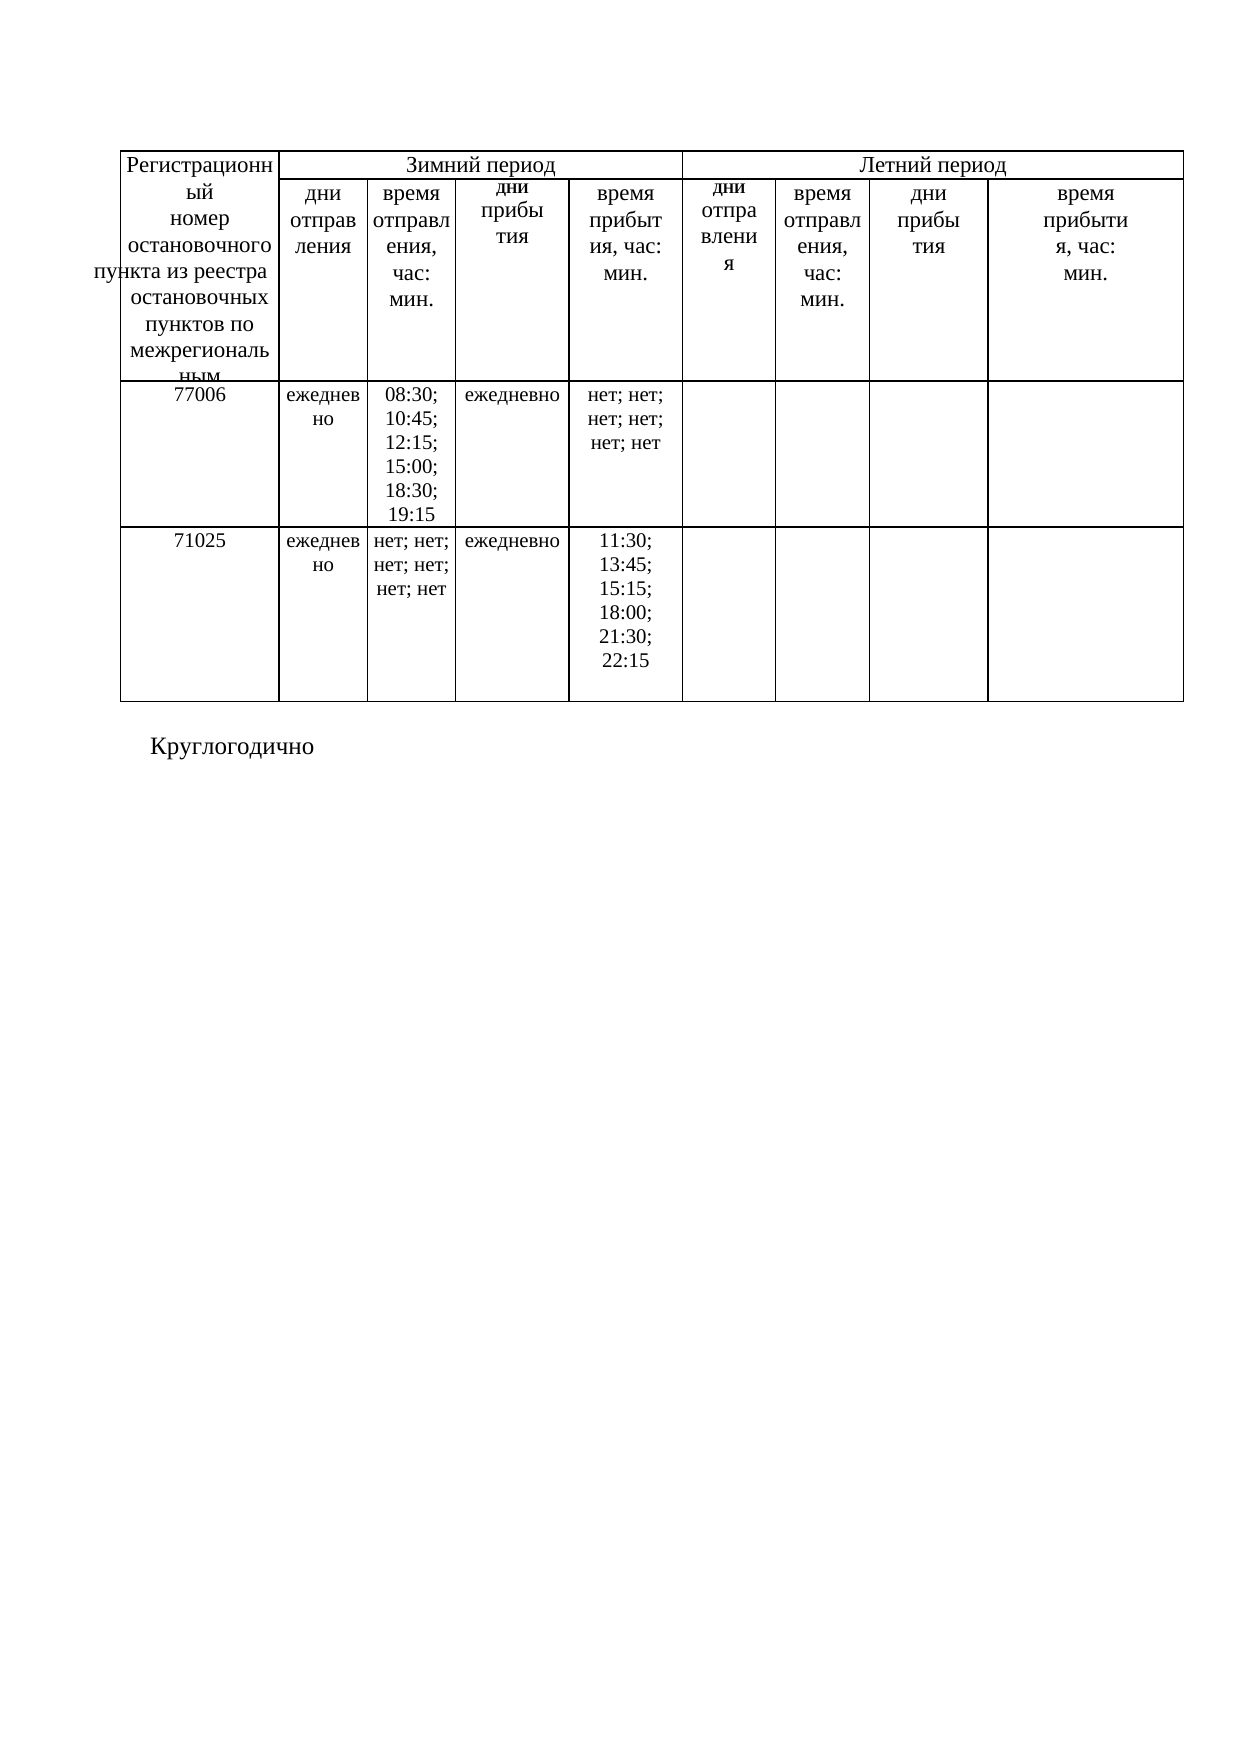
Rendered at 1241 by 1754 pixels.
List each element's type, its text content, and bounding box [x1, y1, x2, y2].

table_cell дни прибы тия [870, 180, 987, 380]
table_cell ежедневно [456, 382, 568, 526]
table_header Летний период [683, 152, 1183, 178]
table_cell 08:30; 10:45; 12:15; 15:00; 18:30; 19:15 [368, 382, 455, 526]
table_cell ежедневно [280, 528, 367, 701]
table_cell [870, 528, 987, 701]
text Круглогодично [150, 731, 1090, 760]
table_cell нет; нет; нет; нет; нет; нет [368, 528, 455, 701]
table_cell 77006 [121, 382, 278, 526]
table_cell время отправл ения, час: мин. [368, 180, 455, 380]
table_cell время прибыт ия, час: мин. [570, 180, 682, 380]
table_cell [683, 528, 775, 701]
table_cell ежедневно [456, 528, 568, 701]
table_cell [683, 382, 775, 526]
table_cell 11:30; 13:45; 15:15; 18:00; 21:30; 22:15 [570, 528, 682, 701]
table_cell [776, 382, 869, 526]
table_cell 71025 [121, 528, 278, 701]
table_cell [870, 382, 987, 526]
table_cell [776, 528, 869, 701]
table_header Зимний период [280, 152, 682, 178]
table_cell [989, 382, 1183, 526]
table_cell дни отправ ления [280, 180, 367, 380]
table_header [121, 152, 278, 380]
table_cell время отправл ения, час: мин. [776, 180, 869, 380]
table_cell ДНИ прибы тия [456, 180, 568, 380]
table_cell [989, 528, 1183, 701]
table_cell время прибыти я, час: мин. [989, 180, 1183, 380]
table_cell ДНИ отпра влени я [683, 180, 775, 380]
table_cell ежедневно [280, 382, 367, 526]
table_cell нет; нет; нет; нет; нет; нет [570, 382, 682, 526]
